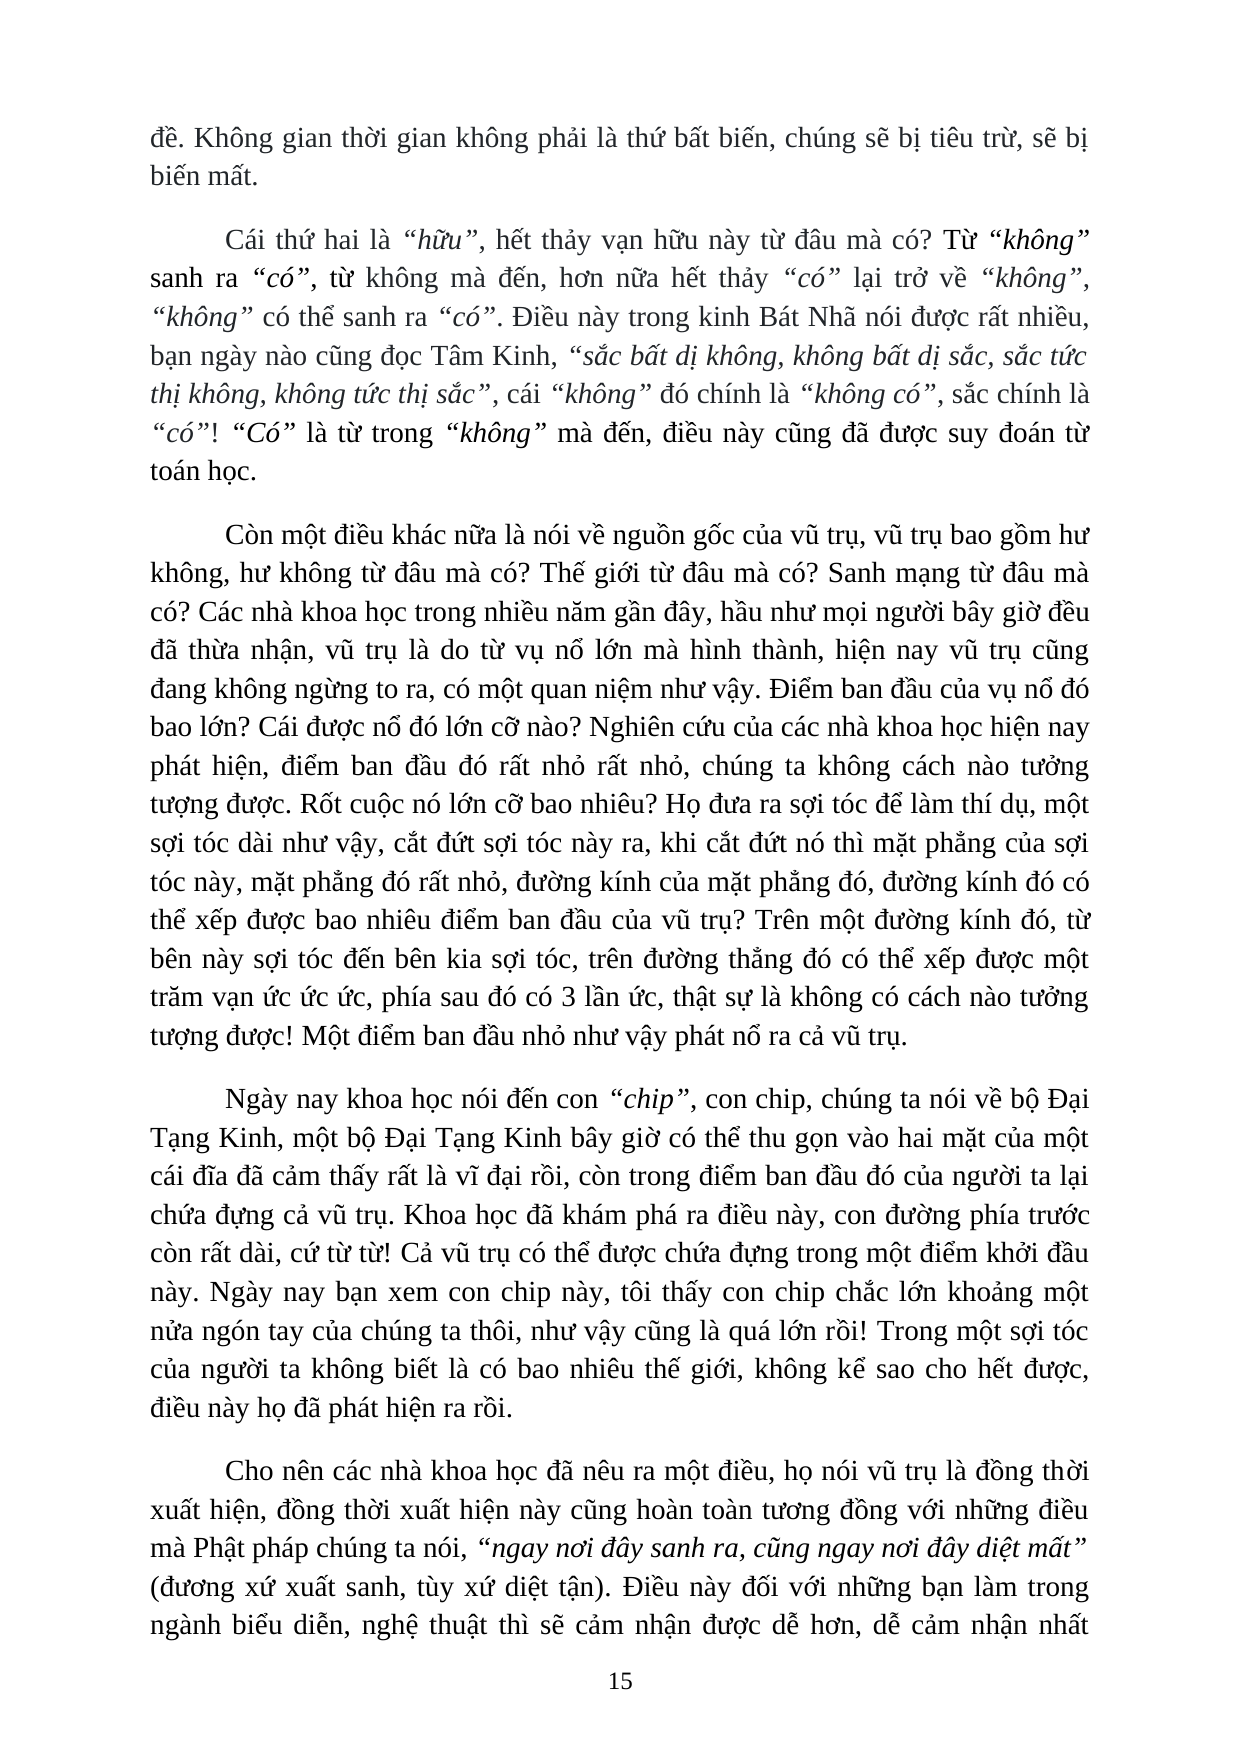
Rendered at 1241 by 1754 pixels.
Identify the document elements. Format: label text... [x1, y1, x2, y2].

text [150, 1453, 1090, 1641]
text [150, 120, 1090, 192]
text Cái thứ hai là “hữu”, hết thảy vạn hữu này từ đâu mà có? Từ “không” sanh ra “có”, từ không mà đến, hơn nữa hết thảy “có” lại trở về “không”, “không” có thể sanh ra “có”. Điều này trong kinh Bát Nhã nói được rất nhiều, bạn ngày nào cũng đọc Tâm Kinh, “sắc bất dị không, không bất dị sắc, sắc tức thị không, không tức thị sắc”, cái “không” đó chính là “không có”, sắc chính là “có”! “Có” là từ trong “không” mà đến, điều này cũng đã được suy đoán từ toán học. [150, 222, 1090, 487]
text Ngày nay khoa học nói đến con “chip”, con chip, chúng ta nói về bộ Đại Tạng Kinh, một bộ Đại Tạng Kinh bây giờ có thể thu gọn vào hai mặt của một cái đĩa đã cảm thấy rất là vĩ đại rồi, còn trong điểm ban đầu đó của người ta lại chứa đựng cả vũ trụ. Khoa học đã khám phá ra điều này, con đường phía trước còn rất dài, cứ từ từ! Cả vũ trụ có thể được chứa đựng trong một điểm khởi đầu này. Ngày nay bạn xem con chip này, tôi thấy con chip chắc lớn khoảng một nửa ngón tay của chúng ta thôi, như vậy cũng là quá lớn rồi! Trong một sợi tóc của người ta không biết là có bao nhiêu thế giới, không kể sao cho hết được, điều này họ đã phát hiện ra rồi. [150, 1081, 1090, 1423]
text Còn một điều khác nữa là nói về nguồn gốc của vũ trụ, vũ trụ bao gồm hư không, hư không từ đâu mà có? Thế giới từ đâu mà có? Sanh mạng từ đâu mà có? Các nhà khoa học trong nhiều năm gần đây, hầu như mọi người bây giờ đều đã thừa nhận, vũ trụ là do từ vụ nổ lớn mà hình thành, hiện nay vũ trụ cũng đang không ngừng to ra, có một quan niệm như vậy. Điểm ban đầu của vụ nổ đó bao lớn? Cái được nổ đó lớn cỡ nào? Nghiên cứu của các nhà khoa học hiện nay phát hiện, điểm ban đầu đó rất nhỏ rất nhỏ, chúng ta không cách nào tưởng tượng được. Rốt cuộc nó lớn cỡ bao nhiêu? Họ đưa ra sợi tóc để làm thí dụ, một sợi tóc dài như vậy, cắt đứt sợi tóc này ra, khi cắt đứt nó thì mặt phẳng của sợi tóc này, mặt phẳng đó rất nhỏ, đường kính của mặt phẳng đó, đường kính đó có thể xếp được bao nhiêu điểm ban đầu của vũ trụ? Trên một đường kính đó, từ bên này sợi tóc đến bên kia sợi tóc, trên đường thẳng đó có thể xếp được một trăm vạn ức ức ức, phía sau đó có 3 lần ức, thật sự là không có cách nào tưởng tượng được! Một điểm ban đầu nhỏ như vậy phát nổ ra cả vũ trụ. [150, 517, 1090, 1051]
